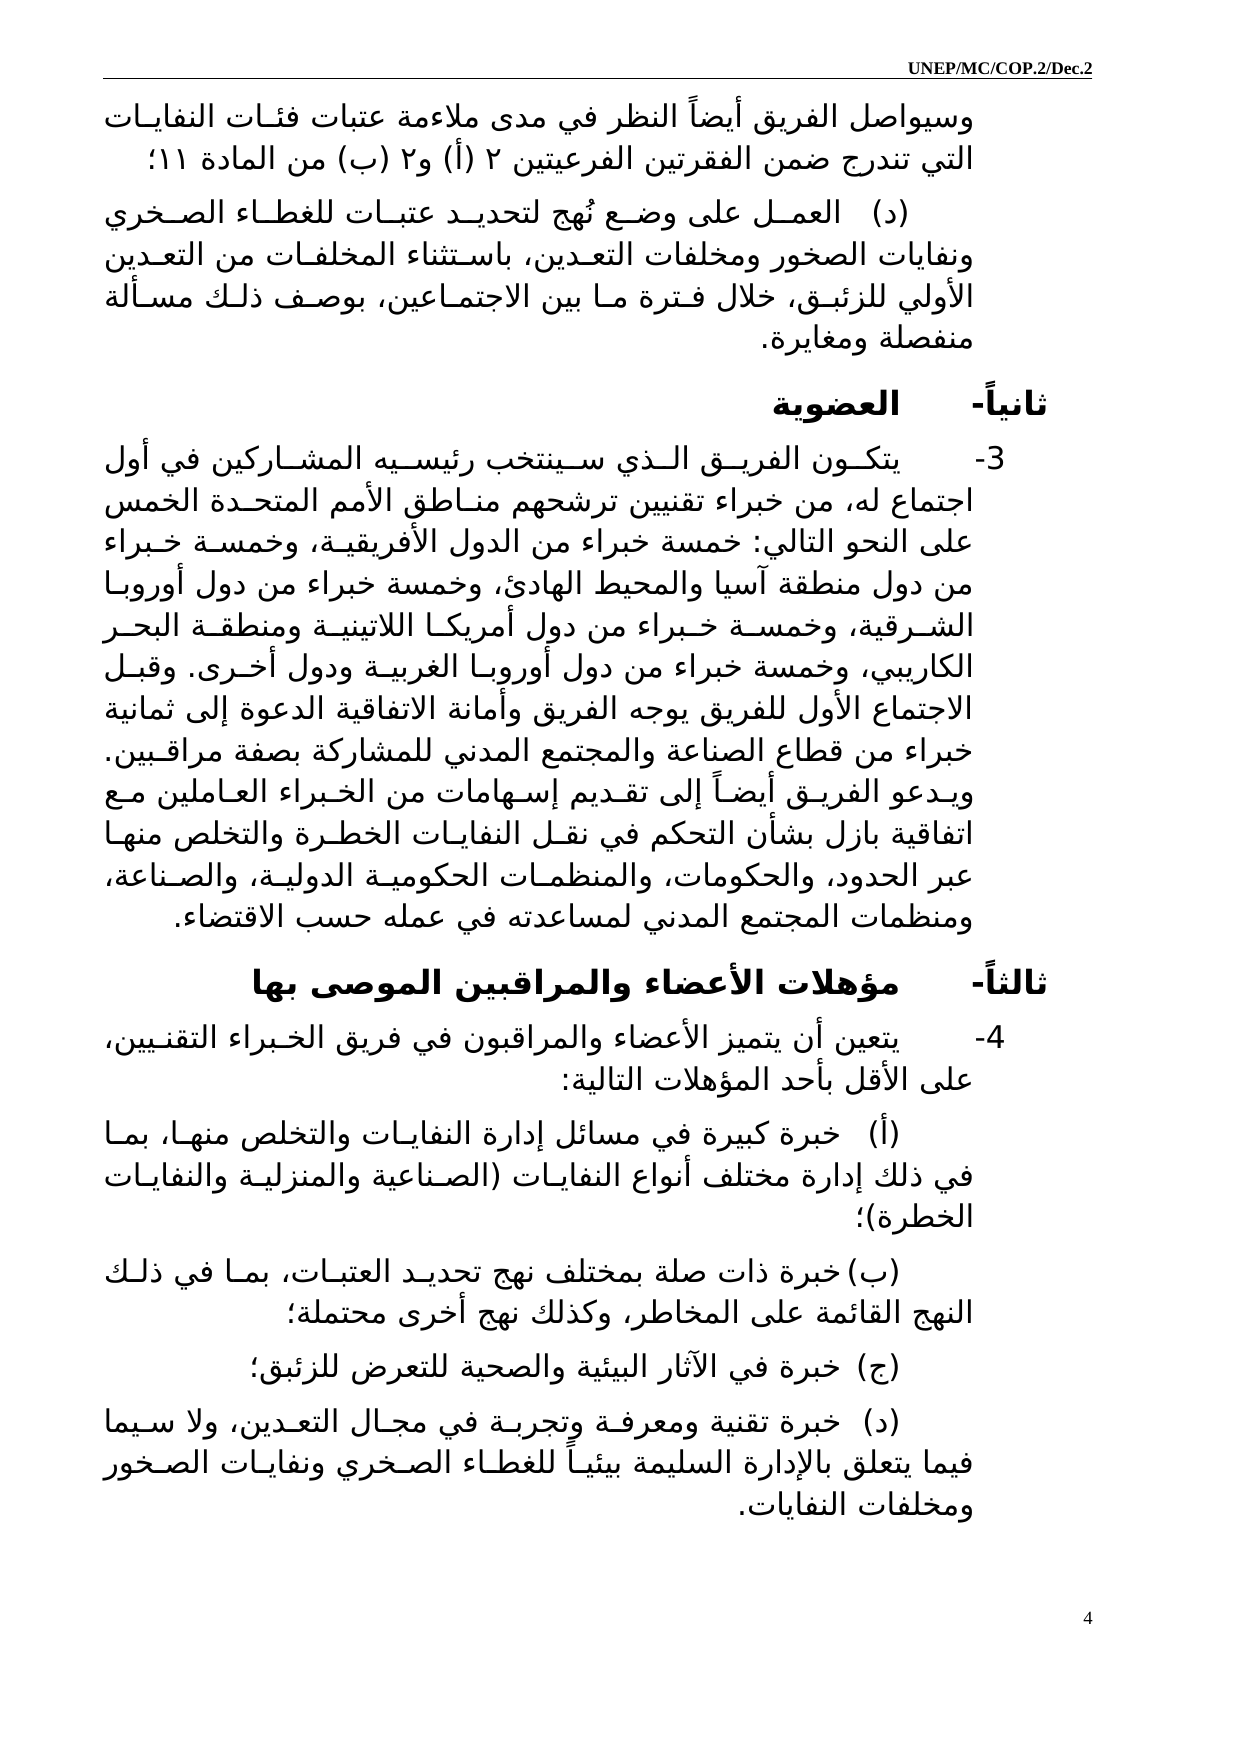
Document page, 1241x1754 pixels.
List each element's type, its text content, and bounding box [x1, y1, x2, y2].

text (د) خبرة تقنية ومعرفة وتجربة في مجال التعدين، ولا سيما فيما يتعلق بالإدارة السليمة بيئياً للغطاء الصخري ونفايات الصخور ومخلفات النفايات. [103, 1399, 974, 1524]
text (ج) خبرة في الآثار البيئية والصحية للتعرض للزئبق؛ [103, 1344, 974, 1386]
text ثانياً- العضوية [133, 382, 1048, 424]
text (ب) خبرة ذات صلة بمختلف نهج تحديد العتبات، بما في ذلك النهج القائمة على المخاطر، وكذلك نهج أخرى محتملة؛ [103, 1249, 974, 1332]
list يتعين أن يتميز الأعضاء والمراقبون في فريق الخبراء التقنيين، على الأقل بأحد المؤهلات التالية: [103, 1015, 974, 1099]
text (د) العمل على وضع نُهج لتحديد عتبات للغطاء الصخري ونفايات الصخور ومخلفات التعدين، باستثناء المخلفات من التعدين الأولي للزئبق، خلال فترة ما بين الاجتماعين، بوصف ذلك مسألة منفصلة ومغايرة. [103, 190, 974, 357]
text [103, 94, 974, 178]
text (أ) خبرة كبيرة في مسائل إدارة النفايات والتخلص منها، بما في ذلك إدارة مختلف أنواع النفايات (الصناعية والمنزلية والنفايات الخطرة)؛ [103, 1111, 974, 1236]
list يتكون الفريق الذي سينتخب رئيسيه المشاركين في أول اجتماع له، من خبراء تقنيين ترشحهم مناطق الأمم المتحدة الخمس على النحو التالي: خمسة خبراء من الدول الأفريقية، وخمسة خبراء من دول منطقة آسيا والمحيط الهادئ، وخمسة خبراء من دول أوروبا الشرقية، وخمسة خبراء من دول أمريكا اللاتينية ومنطقة البحر الكاريبي، وخمسة خبراء من دول أوروبا الغربية ودول أخرى. وقبل الاجتماع الأول للفريق يوجه الفريق وأمانة الاتفاقية الدعوة إلى ثمانية خبراء من قطاع الصناعة والمجتمع المدني للمشاركة بصفة مراقبين. ويدعو الفريق أيضاً إلى تقديم إسهامات من الخبراء العاملين مع اتفاقية بازل بشأن التحكم في نقل النفايات الخطرة والتخلص منها عبر الحدود، والحكومات، والمنظمات الحكومية الدولية، والصناعة، ومنظمات المجتمع المدني لمساعدته في عمله حسب الاقتضاء. [103, 436, 974, 936]
text ثالثاً- مؤهلات الأعضاء والمراقبين الموصى بها [133, 961, 1048, 1003]
